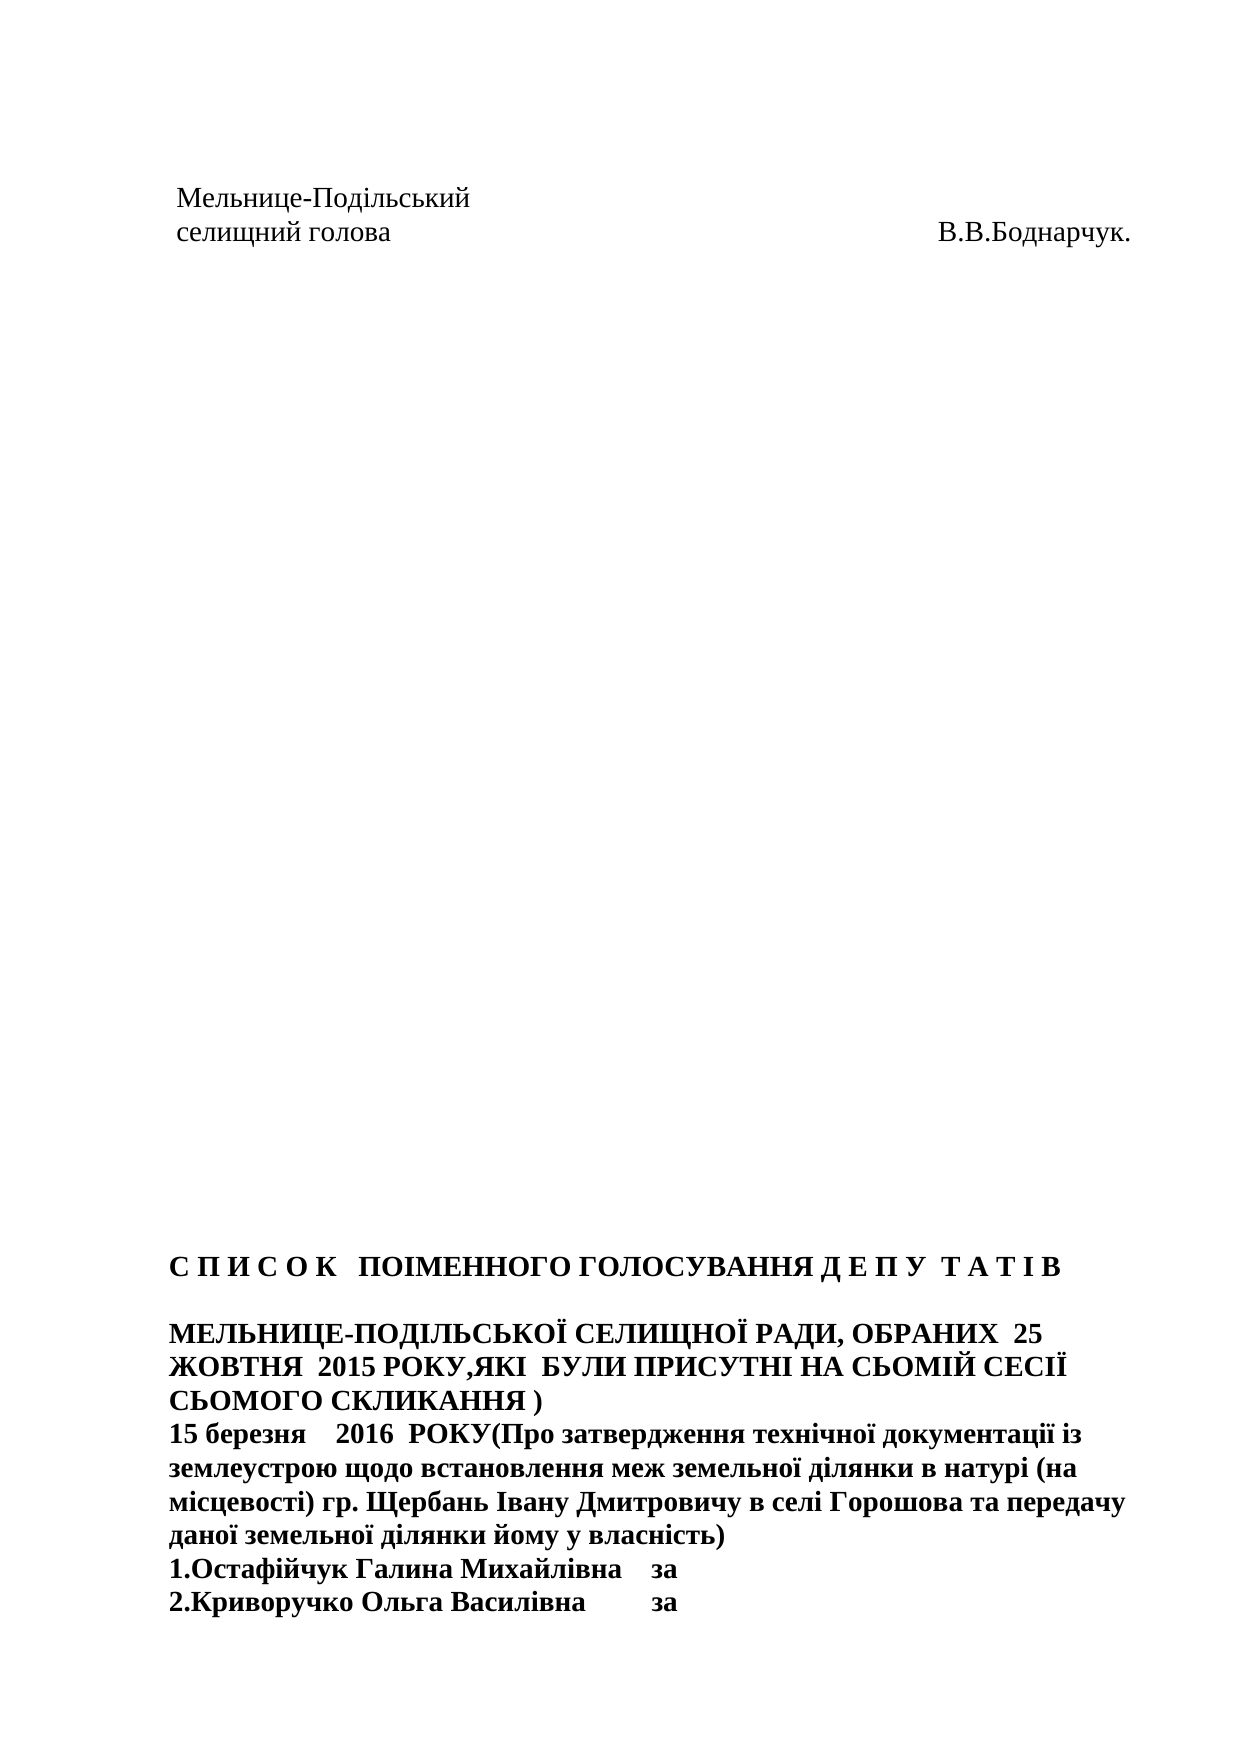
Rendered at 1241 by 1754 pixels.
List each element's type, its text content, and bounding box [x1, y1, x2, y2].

text С П И С О К ПОІМЕННОГО ГОЛОСУВАННЯ Д Е П У Т А Т І В [169, 1249, 1181, 1282]
text 15 березня 2016 РОКУ(Про затвердження технічної документації із землеустрою щодо встановлення меж земельної ділянки в натурі (на місцевості) гр. Щербань Івану Дмитровичу в селі Горошова та передачу даної земельної ділянки йому у власність) [169, 1417, 1181, 1551]
text 2.Криворучко Ольга Василівна за [169, 1584, 1181, 1618]
text Мельнице-Подільський [169, 180, 1181, 214]
text селищний голова В.В.Боднарчук. [169, 214, 1240, 247]
text 1.Остафійчук Галина Михайлівна за [169, 1551, 1181, 1584]
text МЕЛЬНИЦЕ-ПОДІЛЬСЬКОЇ СЕЛИЩНОЇ РАДИ, ОБРАНИХ 25 ЖОВТНЯ 2015 РОКУ,ЯКІ БУЛИ ПРИСУТНІ НА СЬОМІЙ СЕСІЇ СЬОМОГО СКЛИКАННЯ ) [169, 1316, 1181, 1417]
